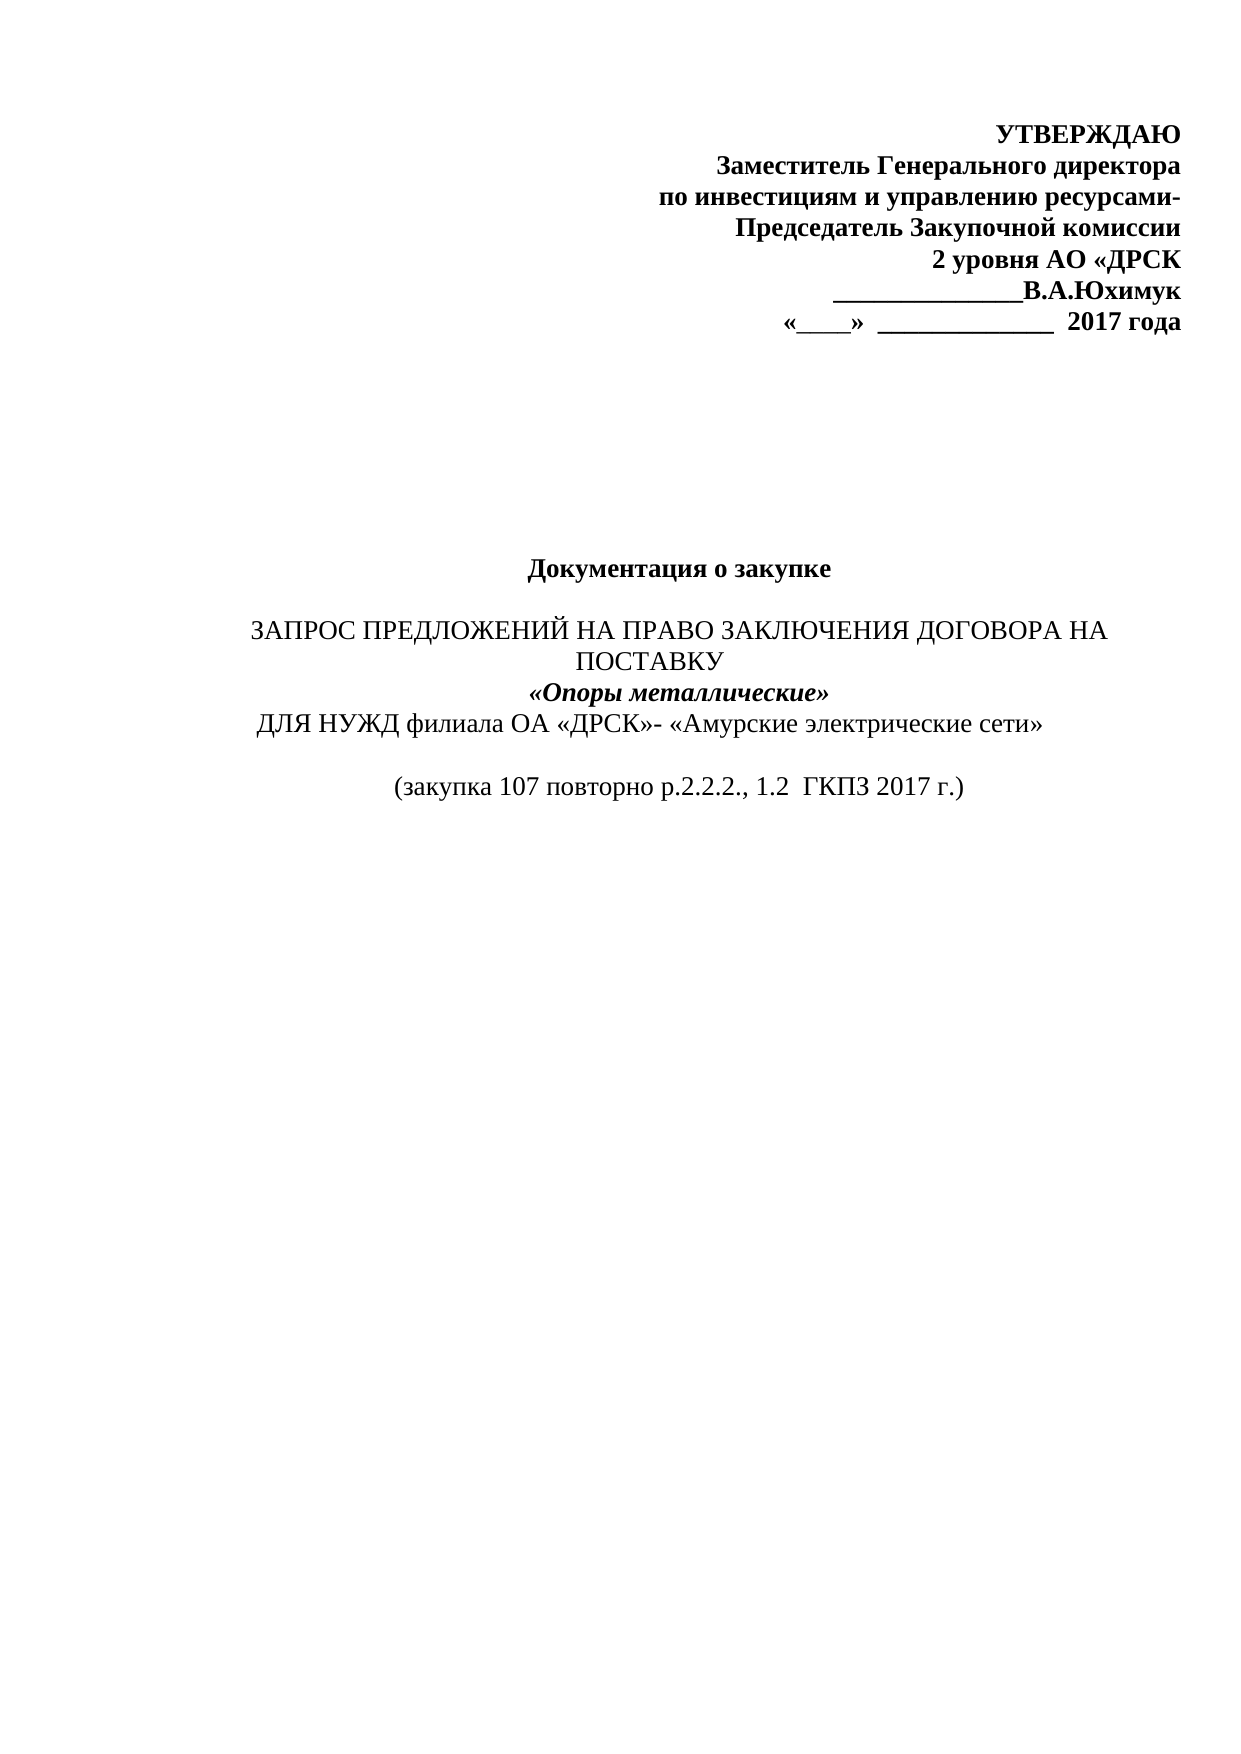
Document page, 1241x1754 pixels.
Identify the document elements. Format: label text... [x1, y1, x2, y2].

text Председатель Закупочной комиссии [473, 212, 1181, 243]
text (закупка 107 повторно р.2.2.2., 1.2 ГКПЗ 2017 г.) [118, 770, 1181, 801]
text 2 уровня АО «ДРСК [478, 243, 1181, 274]
text ______________В.А.Юхимук [664, 274, 1181, 305]
text Документация о закупке [118, 552, 1181, 583]
text УТВЕРЖДАЮ [743, 118, 1181, 149]
text по инвестициям и управлению ресурсами- [474, 180, 1181, 212]
text «Опоры металлические» [118, 676, 1181, 707]
text ДЛЯ НУЖД филиала ОА «ДРСК»- «амурские электрические сети» [118, 707, 1181, 739]
text Запрос предложений НА ПРАВО ЗАКЛЮЧЕНИЯ ДОГОВОРА НА поставку [118, 614, 1181, 676]
text «____» _____________ 2017 года [635, 305, 1181, 336]
text Заместитель Генерального директора [474, 149, 1181, 180]
